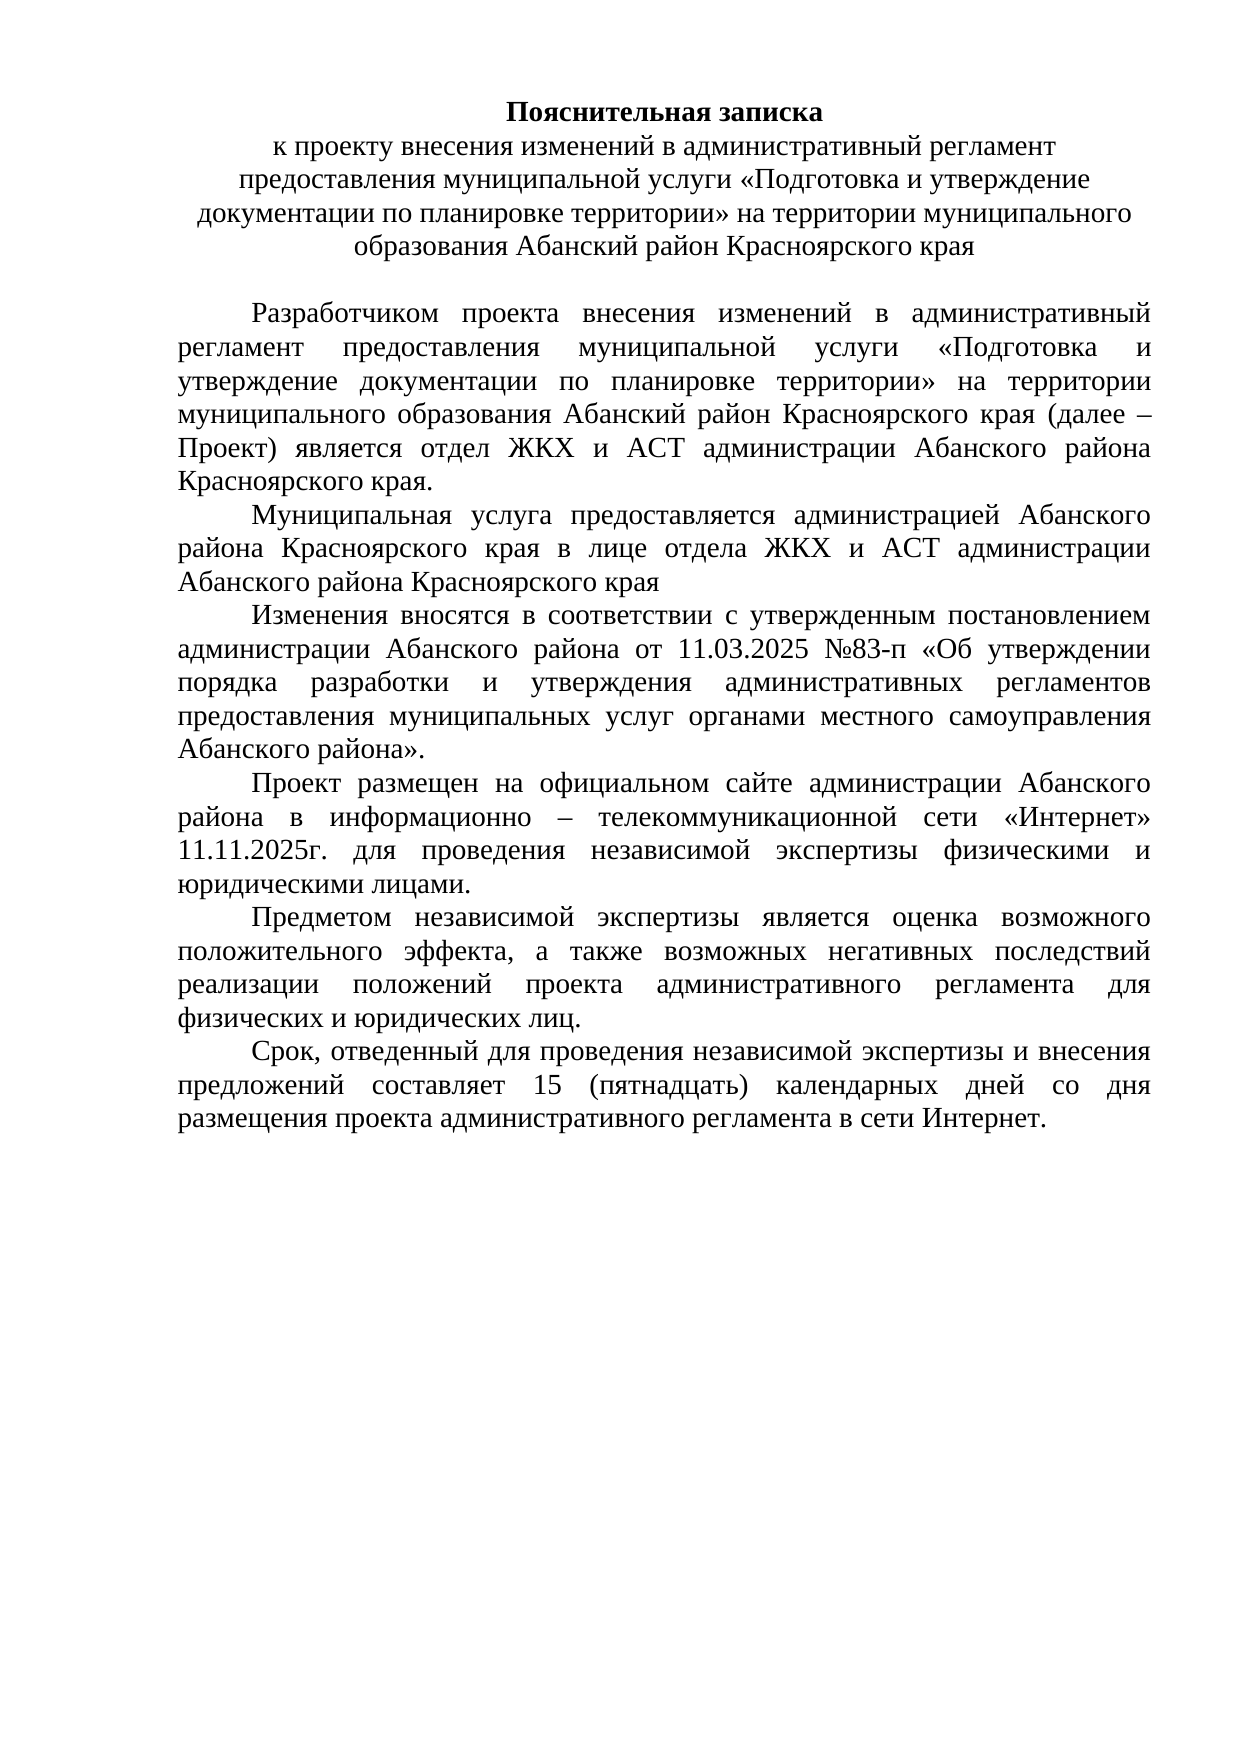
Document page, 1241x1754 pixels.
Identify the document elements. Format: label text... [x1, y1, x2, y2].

text Предметом независимой экспертизы является оценка возможного положительного эффекта, а также возможных негативных последствий реализации положений проекта административного регламента для физических и юридических лиц. [177, 899, 1152, 1033]
text Разработчиком проекта внесения изменений в административный регламент предоставления муниципальной услуги «Подготовка и утверждение документации по планировке территории» на территории муниципального образования Абанский район Красноярского края (далее – Проект) является отдел ЖКХ и АСТ администрации Абанского района Красноярского края. [177, 296, 1152, 497]
text Муниципальная услуга предоставляется администрацией Абанского района Красноярского края в лице отдела ЖКХ и АСТ администрации Абанского района Красноярского края [177, 497, 1152, 597]
text Срок, отведенный для проведения независимой экспертизы и внесения предложений составляет 15 (пятнадцать) календарных дней со дня размещения проекта административного регламента в сети Интернет. [177, 1033, 1152, 1134]
text к проекту внесения изменений в административный регламент предоставления муниципальной услуги «Подготовка и утверждение документации по планировке территории» на территории муниципального образования Абанский район Красноярского края [177, 128, 1152, 262]
text Проект размещен на официальном сайте администрации Абанского района в информационно – телекоммуникационной сети «Интернет» 11.11.2025г. для проведения независимой экспертизы физическими и юридическими лицами. [177, 765, 1152, 899]
text Изменения вносятся в соответствии с утвержденным постановлением администрации Абанского района от 11.03.2025 №83-п «Об утверждении порядка разработки и утверждения административных регламентов предоставления муниципальных услуг органами местного самоуправления Абанского района». [177, 597, 1152, 765]
text Пояснительная записка [177, 94, 1152, 128]
